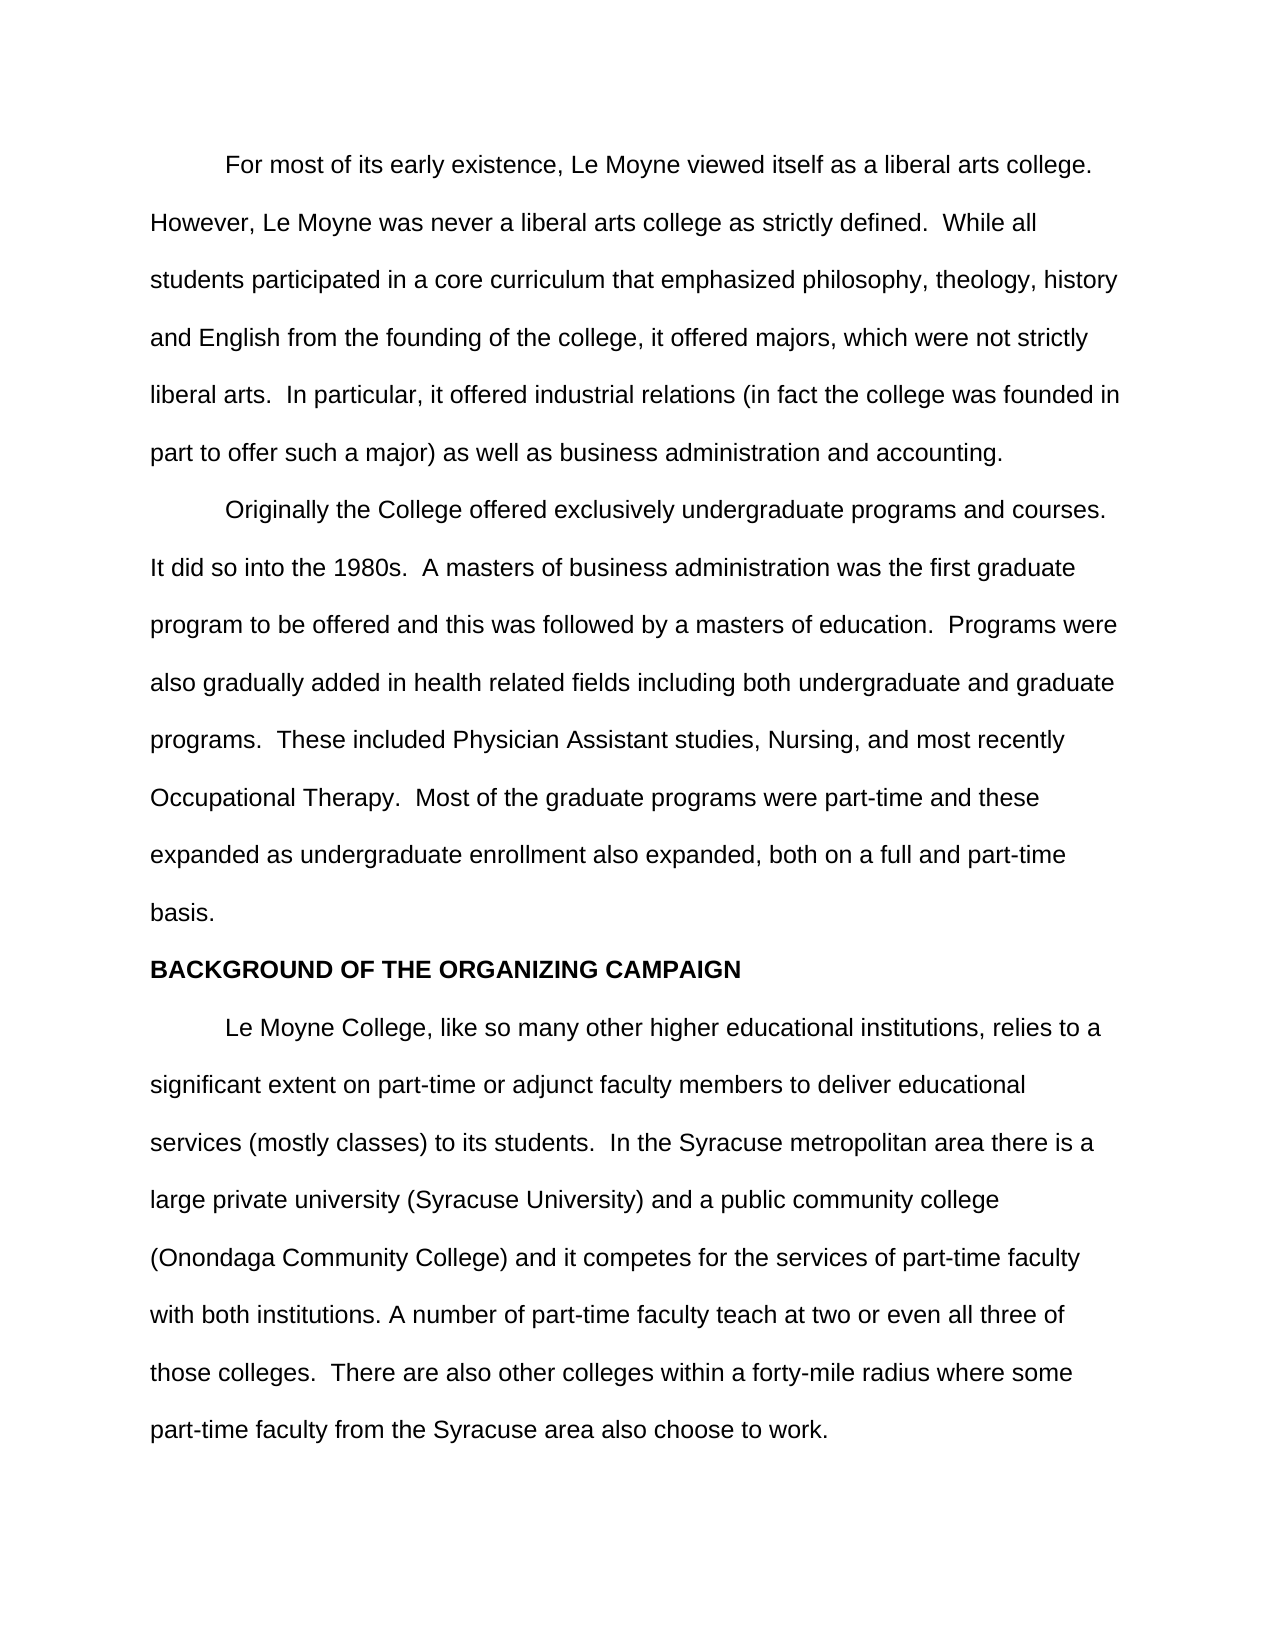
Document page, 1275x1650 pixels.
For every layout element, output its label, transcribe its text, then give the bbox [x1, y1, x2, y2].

text For most of its early existence, Le Moyne viewed itself as a liberal arts college. However, Le Moyne was never a liberal arts college as strictly defined. While all students participated in a core curriculum that emphasized philosophy, theology, history and English from the founding of the college, it offered majors, which were not strictly liberal arts. In particular, it offered industrial relations (in fact the college was founded in part to offer such a major) as well as business administration and accounting. [150, 150, 1125, 466]
text BACKGROUND OF THE ORGANIZING CAMPAIGN Le Moyne College, like so many other higher educational institutions, relies to a significant extent on part-time or adjunct faculty members to deliver educational services (mostly classes) to its students. In the Syracuse metropolitan area there is a large private university (Syracuse University) and a public community college (Onondaga Community College) and it competes for the services of part-time faculty with both institutions. A number of part-time faculty teach at two or even all three of those colleges. There are also other colleges within a forty-mile radius where some part-time faculty from the Syracuse area also choose to work. [150, 955, 1125, 1444]
text Originally the College offered exclusively undergraduate programs and courses. It did so into the 1980s. A masters of business administration was the first graduate program to be offered and this was followed by a masters of education. Programs were also gradually added in health related fields including both undergraduate and graduate programs. These included Physician Assistant studies, Nursing, and most recently Occupational Therapy. Most of the graduate programs were part-time and these expanded as undergraduate enrollment also expanded, both on a full and part-time basis. [150, 495, 1125, 926]
